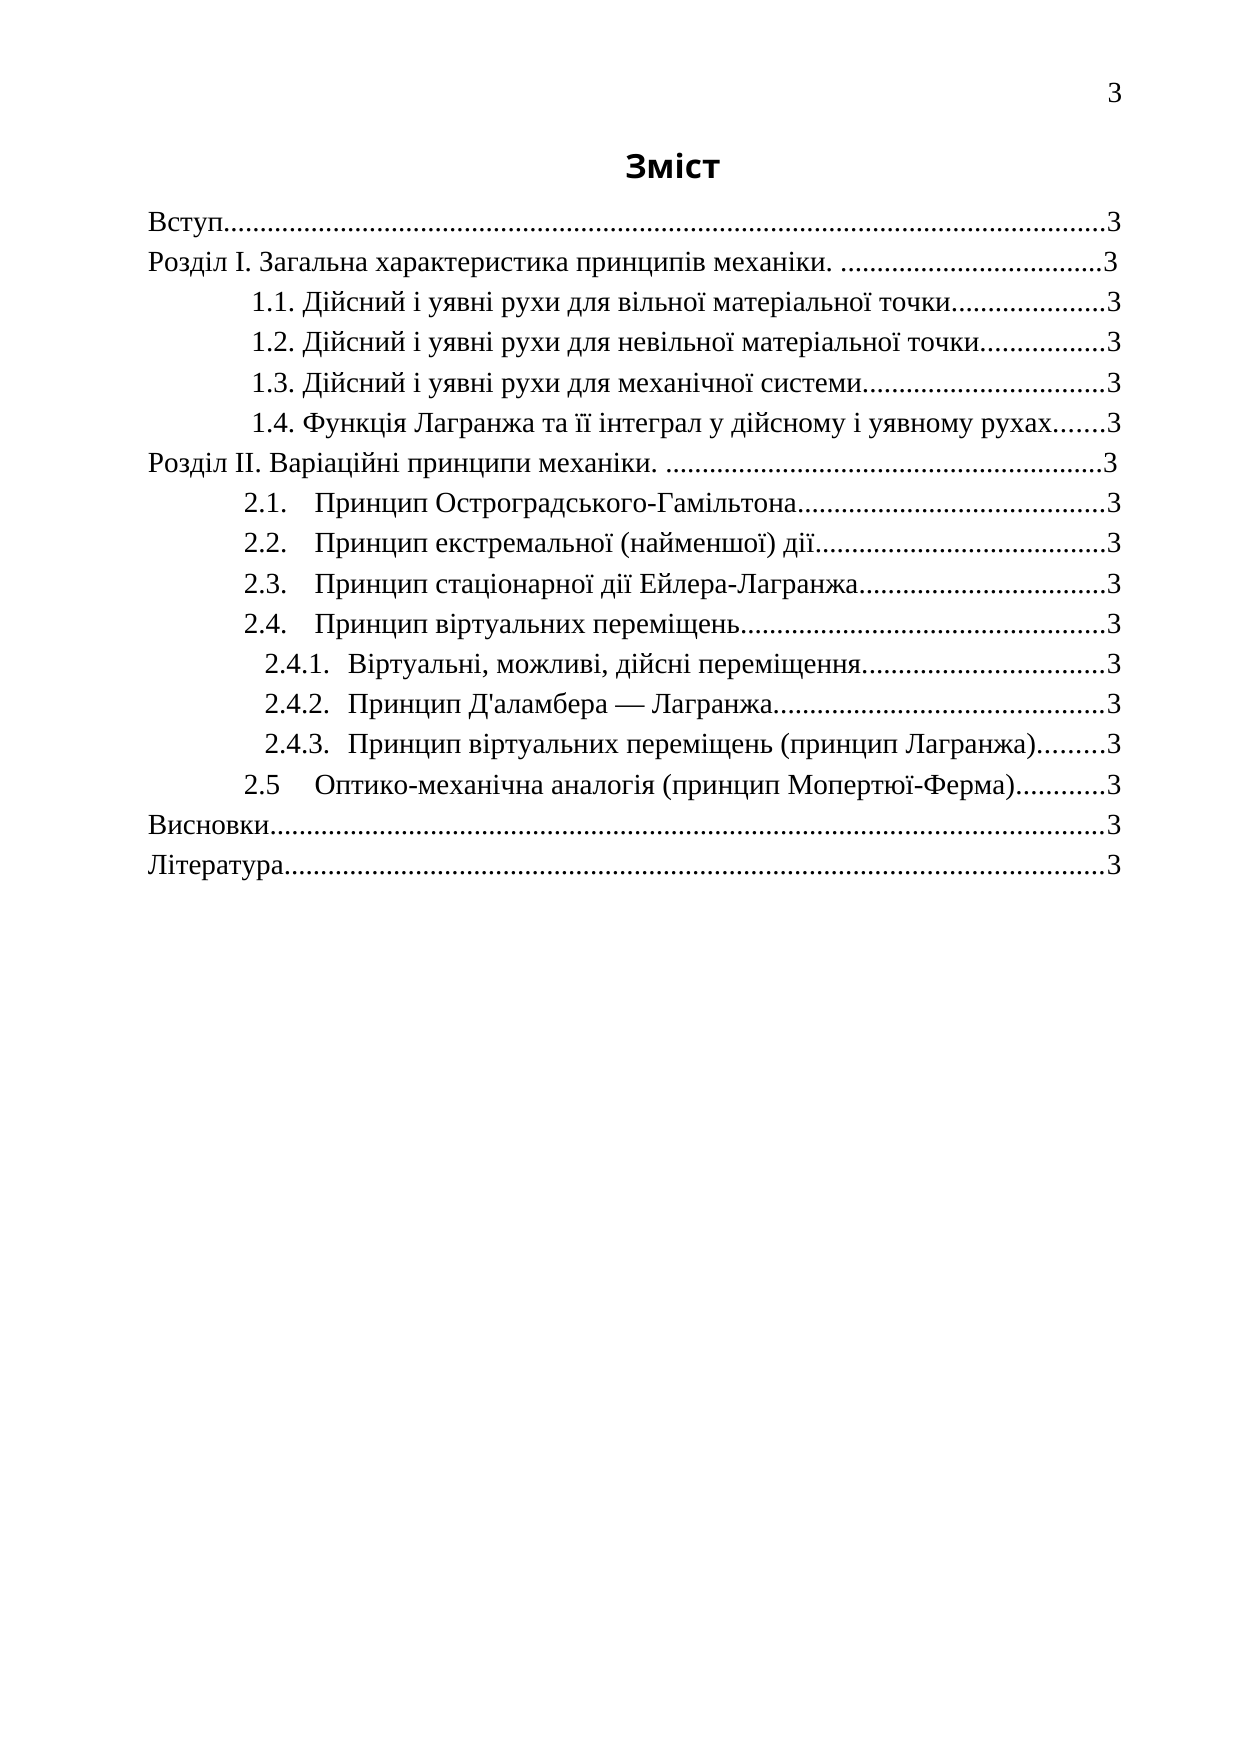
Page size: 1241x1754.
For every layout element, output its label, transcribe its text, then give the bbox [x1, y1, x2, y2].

text 2.4.3. Принцип віртуальних переміщень (принцип Лагранжа). 3 [189, 727, 1122, 760]
text 1.3. Дійсний і уявні рухи для механічної системи. 3 [189, 365, 1122, 398]
text 2.2. Принцип екстремальної (найменшої) дії 3 [168, 526, 1122, 559]
text 1.1. Дійсний і уявні рухи для вільної матеріальної точки. 3 [189, 284, 1122, 318]
text Вступ 3 [148, 204, 1122, 237]
text Розділ І. Загальна характеристика принципів механіки. ....................................3 [148, 244, 1122, 278]
text Висновки 3 [148, 807, 1122, 841]
text 2.3. Принцип стаціонарної дії Ейлера-Лагранжа 3 [168, 566, 1122, 599]
text 1.2. Дійсний і уявні рухи для невільної матеріальної точки. 3 [189, 324, 1122, 358]
subtitle Зміст [148, 143, 1122, 188]
text 2.4.2. Принцип Д'аламбера — Лагранжа. 3 [189, 686, 1122, 720]
text 2.1. Принцип Остроградського-Гамільтона 3 [168, 485, 1122, 519]
text 2.4. Принцип віртуальних переміщень 3 [168, 606, 1122, 639]
text Розділ ІІ. Варіаційні принципи механіки. ............................................................3 [148, 445, 1122, 479]
text Література 3 [148, 847, 1122, 881]
text 1.4. Функція Лагранжа та її інтеграл у дійсному і уявному рухах. 3 [189, 405, 1122, 438]
text 2.4.1. Віртуальні, можливі, дійсні переміщення. 3 [189, 646, 1122, 680]
text 2.5 Оптико-механічна аналогія (принцип Мопертюї-Ферма) 3 [168, 767, 1122, 800]
